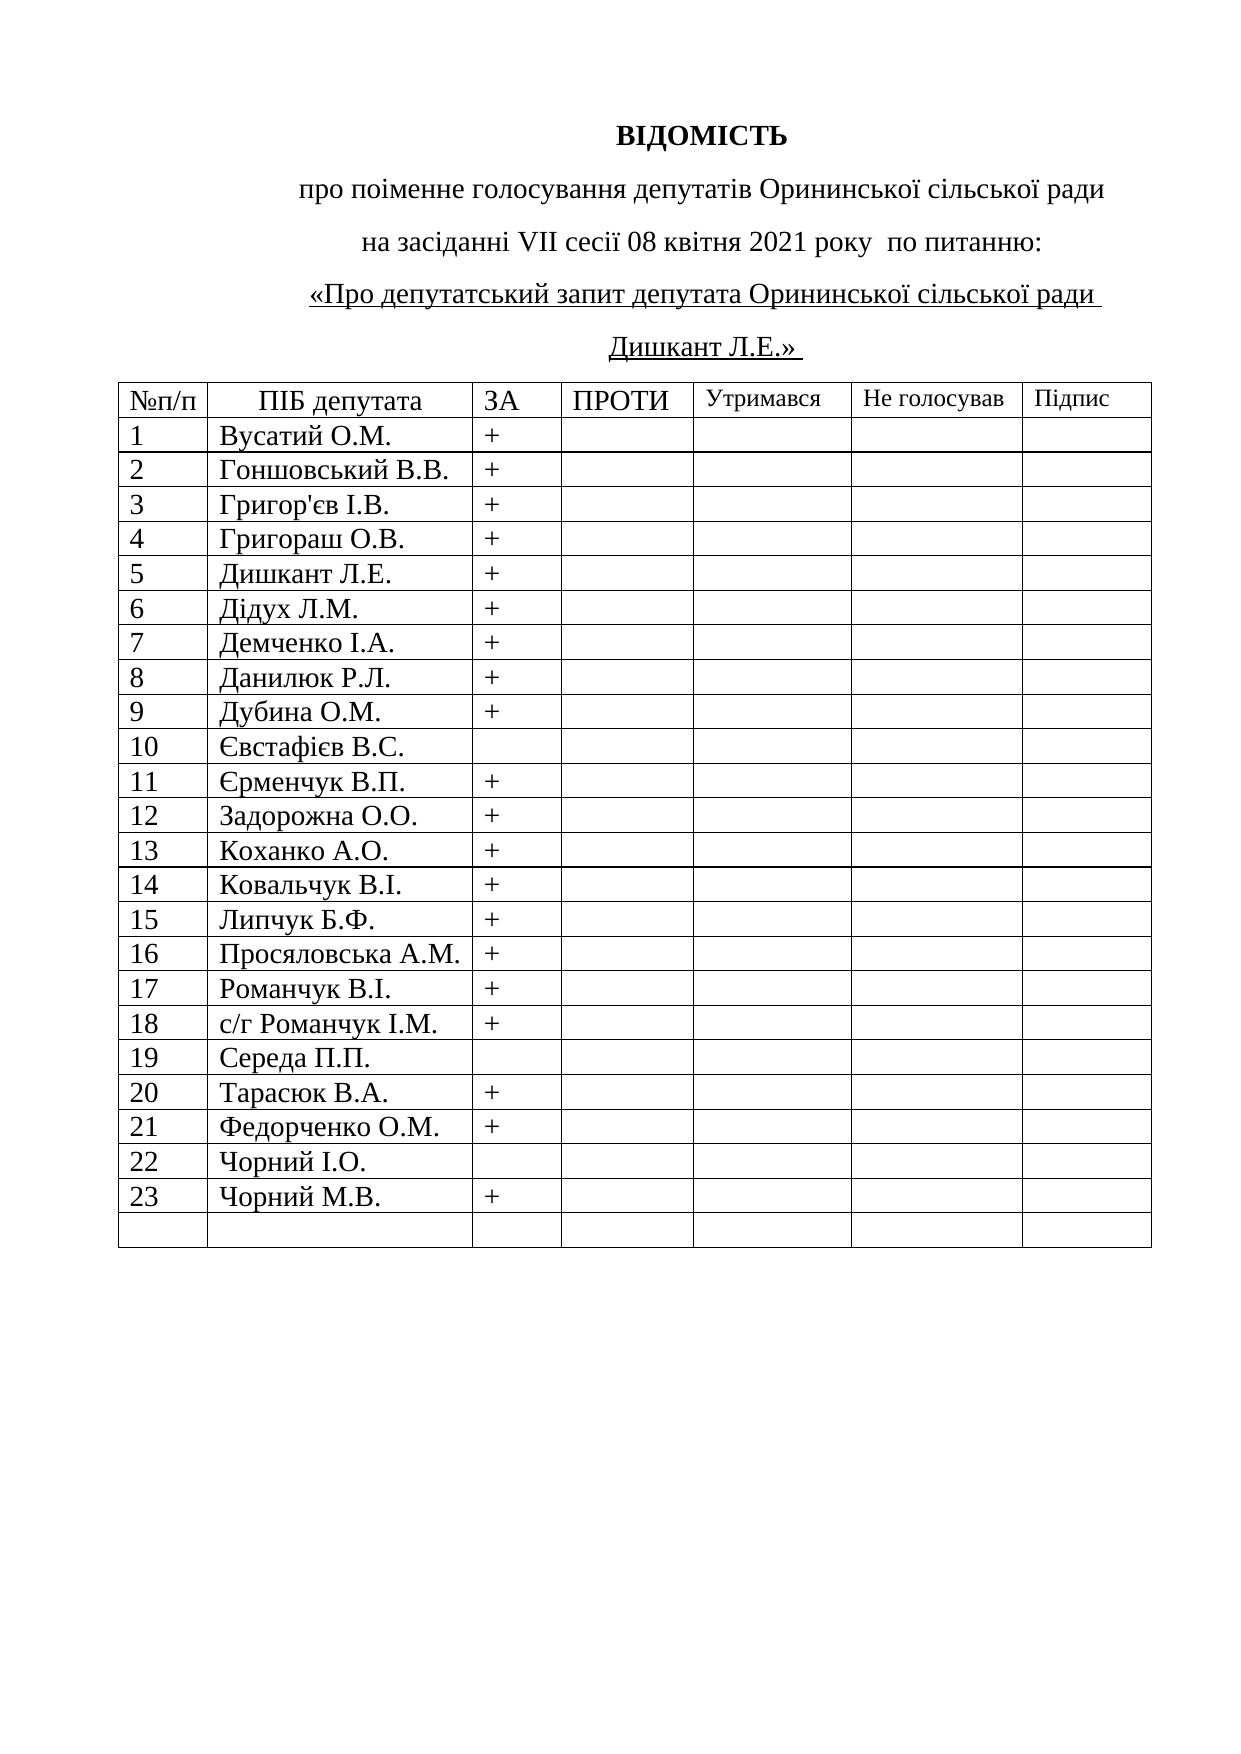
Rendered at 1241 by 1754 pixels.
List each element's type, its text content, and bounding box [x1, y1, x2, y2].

table_cell + [473, 1006, 561, 1039]
table_cell + [473, 1075, 561, 1108]
table_cell Гоншовський В.В. [208, 453, 472, 486]
table_cell + [473, 937, 561, 970]
table_cell Демченко І.А. [208, 625, 472, 659]
table_cell + [473, 418, 561, 451]
table_cell [852, 591, 1022, 624]
table_cell [694, 453, 851, 486]
table_header ЗА [473, 383, 561, 417]
table_cell + [473, 660, 561, 693]
table_cell [1023, 764, 1151, 797]
table_cell Задорожна О.О. [208, 798, 472, 832]
table_cell Дишкант Л.Е. [208, 556, 472, 590]
table_cell 4 [119, 522, 207, 555]
table_cell 9 [119, 695, 207, 728]
table_cell [473, 1144, 561, 1178]
table_cell [694, 1179, 851, 1212]
table_cell [1023, 937, 1151, 970]
table_cell [562, 902, 693, 936]
table_cell [562, 1110, 693, 1143]
table_cell + [473, 902, 561, 936]
table_header №п/п [119, 383, 207, 417]
table_cell + [473, 625, 561, 659]
table_cell + [473, 1110, 561, 1143]
table_cell [852, 453, 1022, 486]
table_cell [694, 522, 851, 555]
table_cell Чорний І.О. [208, 1144, 472, 1178]
table_cell [852, 1075, 1022, 1108]
table_cell 16 [119, 937, 207, 970]
table_cell + [473, 556, 561, 590]
table_cell [562, 556, 693, 590]
table_cell [562, 660, 693, 693]
table_cell + [473, 453, 561, 486]
table_cell 5 [119, 556, 207, 590]
table_cell [852, 1110, 1022, 1143]
table_cell [1023, 1179, 1151, 1212]
table_cell [852, 971, 1022, 1005]
table_cell [694, 868, 851, 901]
table_cell [1023, 660, 1151, 693]
table_cell [562, 591, 693, 624]
table_cell [852, 798, 1022, 832]
table_cell [852, 522, 1022, 555]
table_cell [852, 1179, 1022, 1212]
table_cell [562, 764, 693, 797]
table_cell [852, 695, 1022, 728]
table_cell Єрменчук В.П. [208, 764, 472, 797]
table_cell 12 [119, 798, 207, 832]
table_cell 23 [119, 1179, 207, 1212]
table_cell + [473, 764, 561, 797]
table_cell [119, 1213, 207, 1247]
table_cell [1023, 487, 1151, 521]
table_cell [852, 660, 1022, 693]
table_cell [562, 487, 693, 521]
text «Про депутатський запит депутата Орининської сільської ради [252, 277, 1152, 310]
table_cell + [473, 695, 561, 728]
table_cell [473, 729, 561, 763]
table_cell [473, 1040, 561, 1074]
table_cell Вусатий О.М. [208, 418, 472, 451]
table_cell [694, 1040, 851, 1074]
table_cell Євстафієв В.С. [208, 729, 472, 763]
table_cell [1023, 1213, 1151, 1247]
table_cell [694, 798, 851, 832]
table_cell [562, 1006, 693, 1039]
table_cell 18 [119, 1006, 207, 1039]
table_cell 13 [119, 833, 207, 866]
table_cell 14 [119, 868, 207, 901]
table_cell [562, 1144, 693, 1178]
table_cell [1023, 798, 1151, 832]
table_cell [1023, 1144, 1151, 1178]
table_cell [1023, 1006, 1151, 1039]
table_cell + [473, 1179, 561, 1212]
table_cell [852, 418, 1022, 451]
table_cell [562, 868, 693, 901]
text Дишкант Л.Е.» [252, 329, 1152, 363]
table_cell Дубина О.М. [208, 695, 472, 728]
table_cell [562, 695, 693, 728]
table_cell [1023, 729, 1151, 763]
table_cell [852, 556, 1022, 590]
table_cell [852, 833, 1022, 866]
table_cell Середа П.П. [208, 1040, 472, 1074]
table_cell с/г Романчук І.М. [208, 1006, 472, 1039]
table_cell [852, 487, 1022, 521]
table_cell [694, 1213, 851, 1247]
table_cell [694, 695, 851, 728]
table_cell [694, 487, 851, 521]
table_cell [1023, 591, 1151, 624]
table_cell [562, 1179, 693, 1212]
table_cell [694, 937, 851, 970]
table_cell Дідух Л.М. [208, 591, 472, 624]
table_cell [1023, 902, 1151, 936]
table_cell [852, 868, 1022, 901]
table_cell + [473, 591, 561, 624]
table_cell [694, 971, 851, 1005]
table_cell 17 [119, 971, 207, 1005]
table_cell [852, 1006, 1022, 1039]
table_cell [694, 1075, 851, 1108]
table_cell [694, 1144, 851, 1178]
table_cell 22 [119, 1144, 207, 1178]
table_cell + [473, 487, 561, 521]
text про поіменне голосування депутатів Орининської сільської ради [252, 171, 1152, 204]
table_cell [1023, 695, 1151, 728]
table_cell [852, 1144, 1022, 1178]
table_cell [562, 418, 693, 451]
table_header ПІБ депутата [208, 383, 472, 417]
table_header ПРОТИ [562, 383, 693, 417]
table_cell [562, 1213, 693, 1247]
table_cell [1023, 1075, 1151, 1108]
table_cell [562, 1075, 693, 1108]
table_cell [473, 1213, 561, 1247]
table_cell Романчук В.І. [208, 971, 472, 1005]
table_cell [694, 591, 851, 624]
table_cell [208, 1213, 472, 1247]
table_cell [694, 660, 851, 693]
table_cell [852, 1213, 1022, 1247]
table_cell Федорченко О.М. [208, 1110, 472, 1143]
table_cell [852, 1040, 1022, 1074]
table_cell [562, 1040, 693, 1074]
table_cell [1023, 556, 1151, 590]
table_header Утримався [694, 383, 851, 417]
table_cell [562, 729, 693, 763]
table_cell Липчук Б.Ф. [208, 902, 472, 936]
table_cell + [473, 522, 561, 555]
table_cell 21 [119, 1110, 207, 1143]
table_cell 20 [119, 1075, 207, 1108]
table_header Підпис [1023, 383, 1151, 417]
table_cell [562, 453, 693, 486]
table_cell 19 [119, 1040, 207, 1074]
table_cell [852, 729, 1022, 763]
table_cell 7 [119, 625, 207, 659]
table_cell [562, 625, 693, 659]
table_cell [694, 729, 851, 763]
table_cell 1 [119, 418, 207, 451]
table_cell [1023, 418, 1151, 451]
table_cell [1023, 1040, 1151, 1074]
table_cell [694, 1110, 851, 1143]
table_cell + [473, 833, 561, 866]
table_cell [562, 798, 693, 832]
table_cell [1023, 453, 1151, 486]
table_cell [1023, 971, 1151, 1005]
table_cell [694, 625, 851, 659]
table_cell 6 [119, 591, 207, 624]
table_cell 10 [119, 729, 207, 763]
table_cell [1023, 522, 1151, 555]
table_cell Ковальчук В.І. [208, 868, 472, 901]
table_cell Коханко А.О. [208, 833, 472, 866]
table_cell [1023, 868, 1151, 901]
table_header Не голосував [852, 383, 1022, 417]
table_cell 15 [119, 902, 207, 936]
table_cell Григор'єв І.В. [208, 487, 472, 521]
table_cell [562, 522, 693, 555]
table_cell [562, 833, 693, 866]
table_cell [852, 625, 1022, 659]
table_cell + [473, 868, 561, 901]
table_cell [694, 764, 851, 797]
table_cell [852, 902, 1022, 936]
table_cell 3 [119, 487, 207, 521]
table_cell Чорний М.В. [208, 1179, 472, 1212]
table_cell [694, 1006, 851, 1039]
table_cell 2 [119, 453, 207, 486]
table_cell [1023, 1110, 1151, 1143]
table_cell [694, 418, 851, 451]
table_cell Данилюк Р.Л. [208, 660, 472, 693]
table_cell [562, 937, 693, 970]
text на засіданні VII сесії 08 квітня 2021 року по питанню: [252, 224, 1152, 257]
table_cell Тарасюк В.А. [208, 1075, 472, 1108]
table_cell [694, 556, 851, 590]
table_cell [694, 833, 851, 866]
table_cell [852, 764, 1022, 797]
table_cell [1023, 833, 1151, 866]
table_cell 11 [119, 764, 207, 797]
table_cell 8 [119, 660, 207, 693]
table_cell [694, 902, 851, 936]
table_cell [1023, 625, 1151, 659]
table_cell + [473, 798, 561, 832]
text ВІДОМІСТЬ [252, 118, 1152, 152]
table_cell + [473, 971, 561, 1005]
table_cell [562, 971, 693, 1005]
table_cell Григораш О.В. [208, 522, 472, 555]
table_cell [852, 937, 1022, 970]
table_cell Просяловська А.М. [208, 937, 472, 970]
